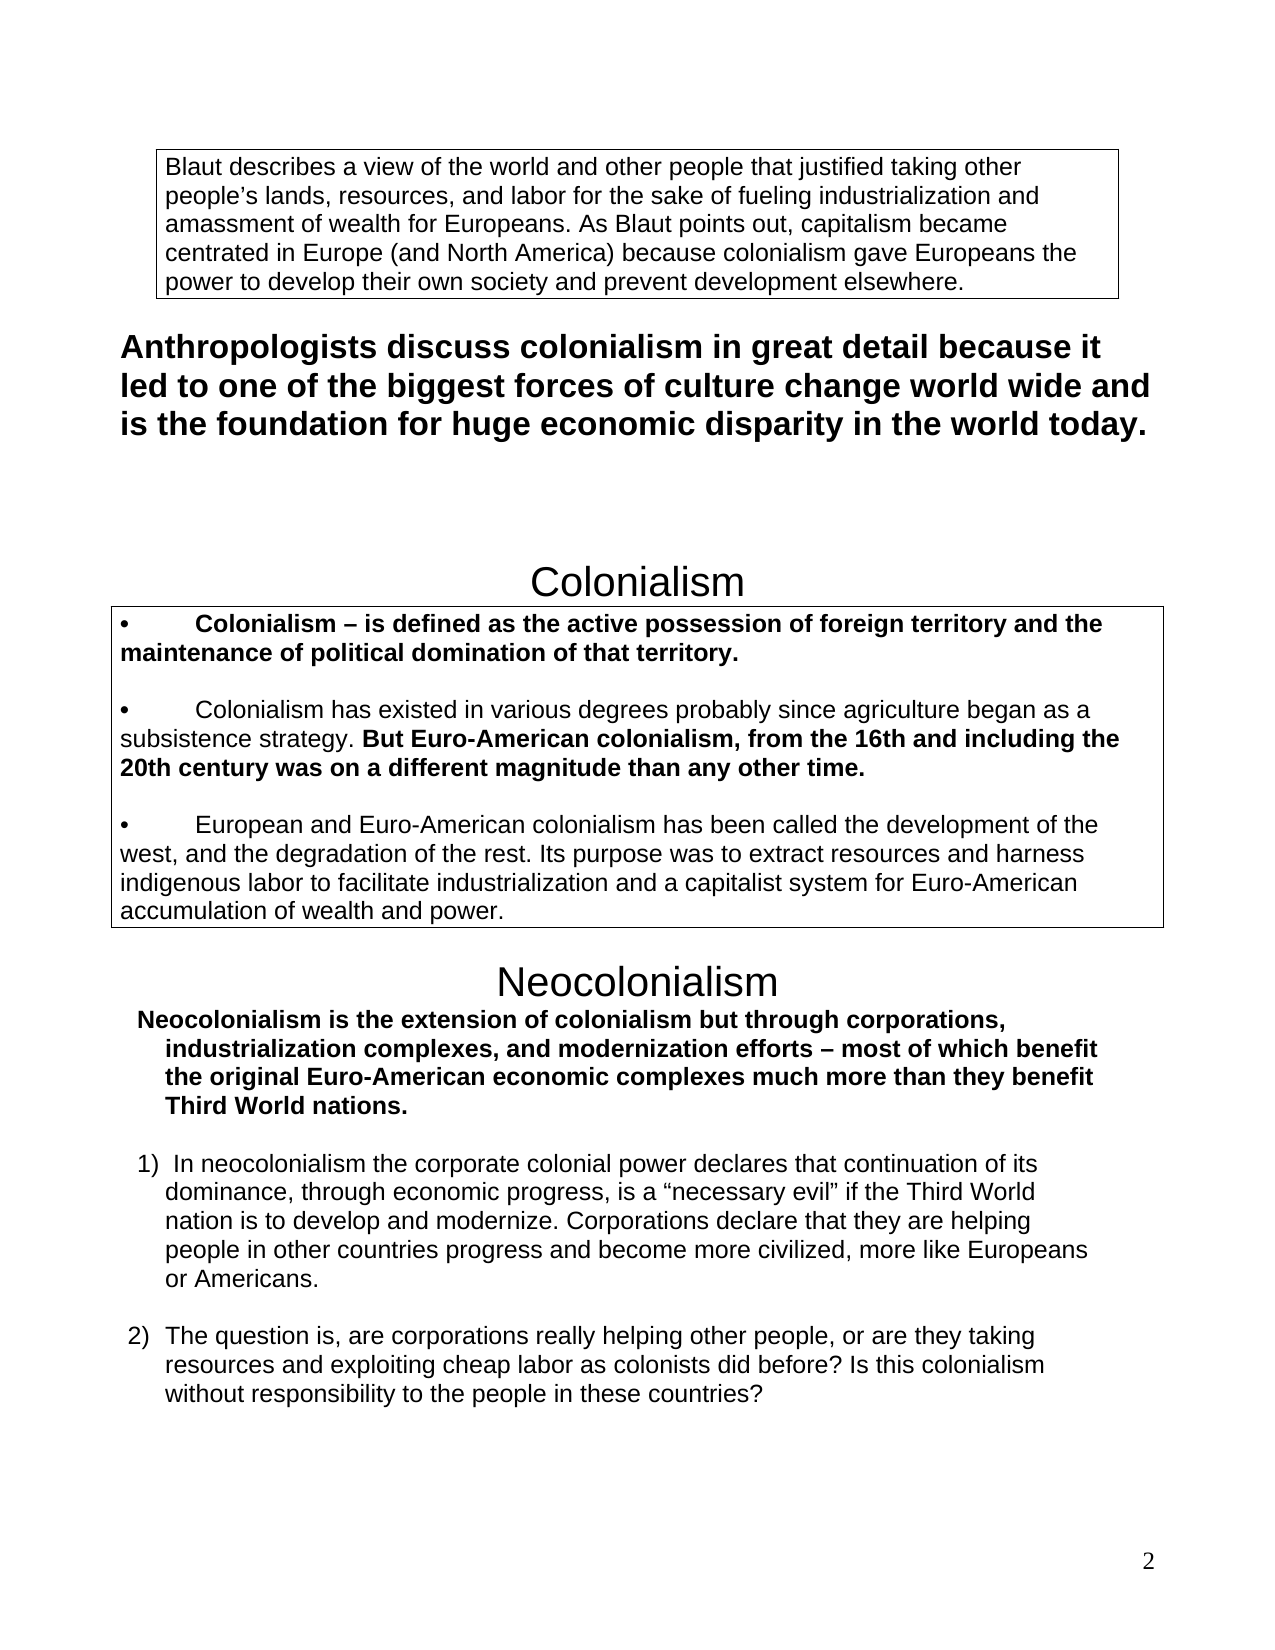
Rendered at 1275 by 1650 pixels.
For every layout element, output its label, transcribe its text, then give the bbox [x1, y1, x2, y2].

subtitle Colonialism [120, 558, 1155, 606]
subtitle Neocolonialism [120, 957, 1155, 1005]
subtitle European and Euro-American colonialism has been called the development of the west, and the degradation of the rest. Its purpose was to extract resources and harness indigenous labor to facilitate industrialization and a capitalist system for Euro-American accumulation of wealth and power. [112, 807, 1163, 927]
subtitle Colonialism has existed in various degrees probably since agriculture began as a subsistence strategy. But Euro-American colonialism, from the 16th and including the 20th century was on a different magnitude than any other time. [120, 695, 1155, 781]
subtitle Blaut describes a view of the world and other people that justified taking other people’s lands, resources, and labor for the sake of fueling industrialization and amassment of wealth for Europeans. As Blaut points out, capitalism became centrated in Europe (and North America) because colonialism gave Europeans the power to develop their own society and prevent development elsewhere. [157, 150, 1118, 298]
subtitle 1) In neocolonialism the corporate colonial power declares that continuation of its dominance, through economic progress, is a “necessary evil” if the Third World nation is to develop and modernize. Corporations declare that they are helping people in other countries progress and become more civilized, more like Europeans or Americans. [137, 1149, 1110, 1292]
text Anthropologists discuss colonialism in great detail because it led to one of the biggest forces of culture change world wide and is the foundation for huge economic disparity in the world today. [120, 327, 1155, 443]
subtitle Neocolonialism is the extension of colonialism but through corporations, industrialization complexes, and modernization efforts – most of which benefit the original Euro-American economic complexes much more than they benefit Third World nations. [137, 1005, 1110, 1120]
subtitle The question is, are corporations really helping other people, or are they taking resources and exploiting cheap labor as colonists did before? Is this colonialism without responsibility to the people in these countries? [127, 1321, 1110, 1407]
subtitle Colonialism – is defined as the active possession of foreign territory and the maintenance of political domination of that territory. [112, 607, 1163, 666]
